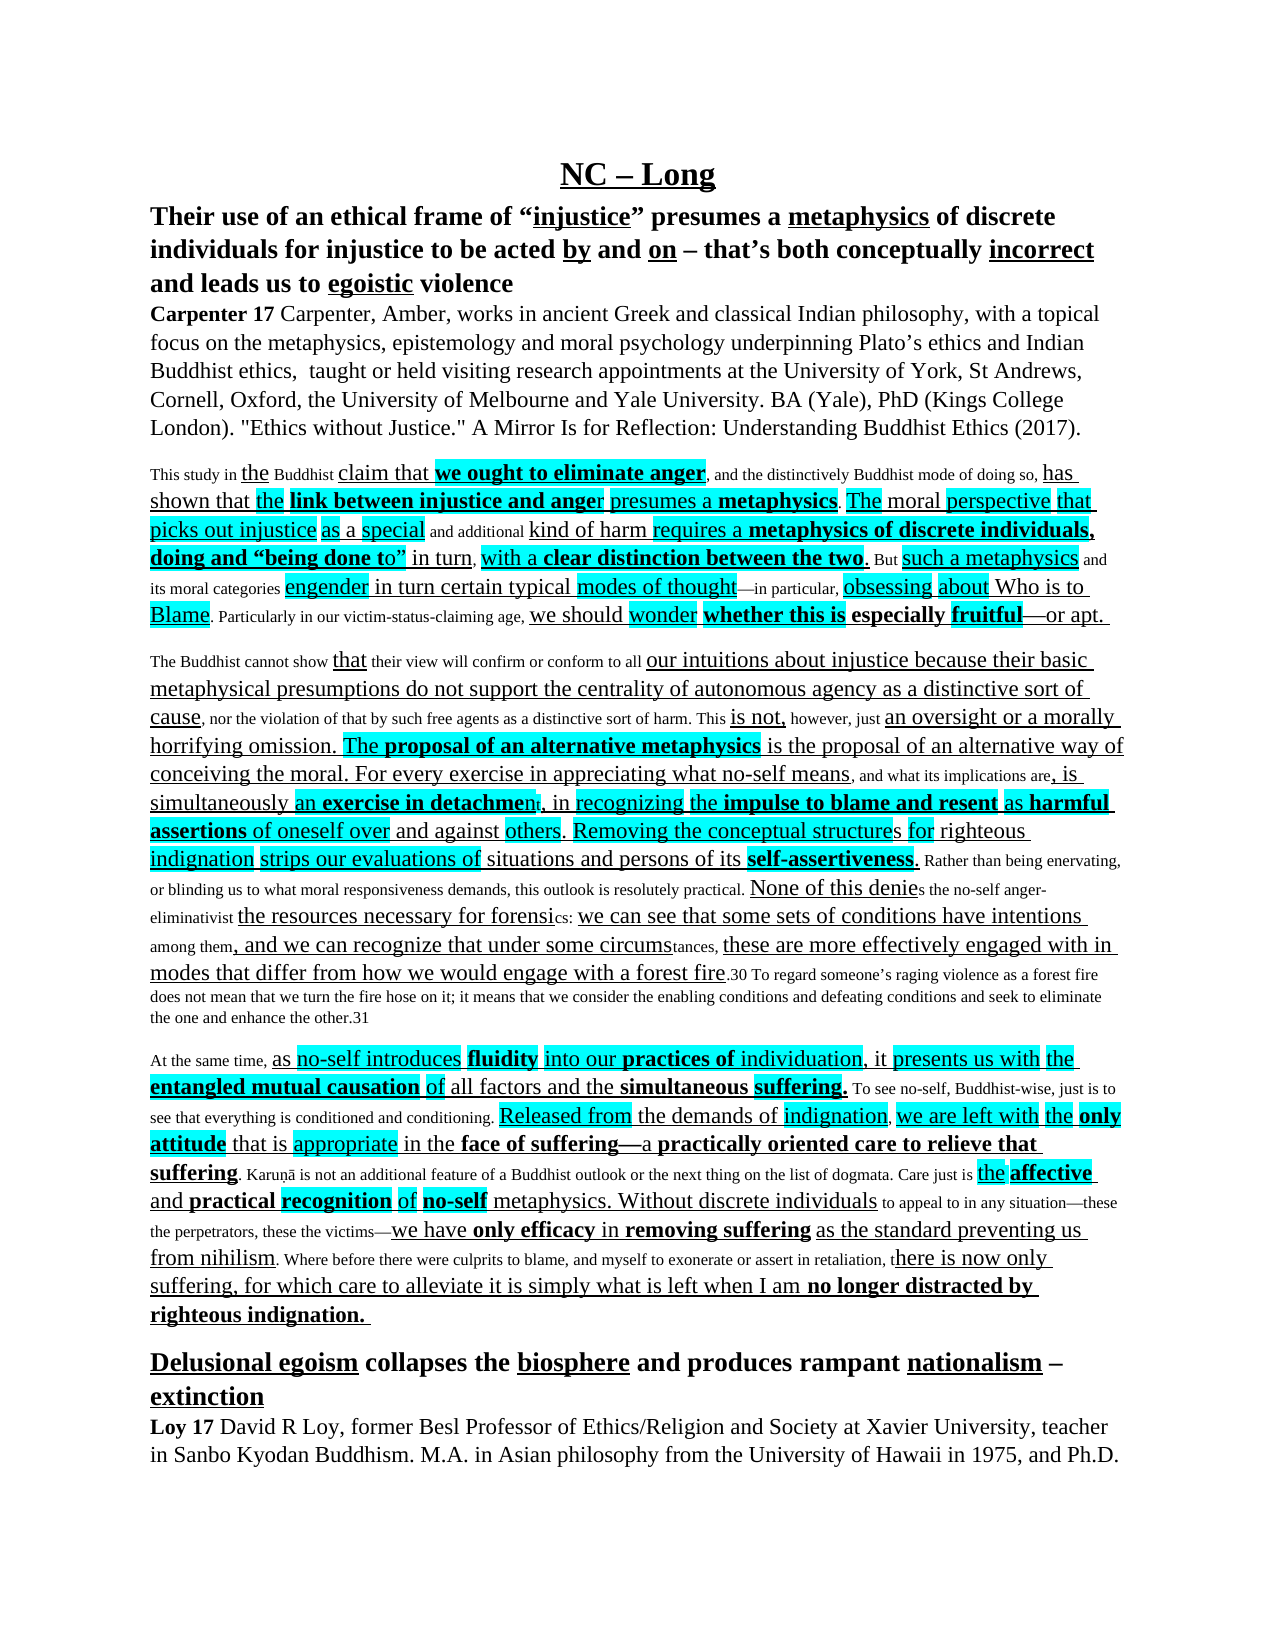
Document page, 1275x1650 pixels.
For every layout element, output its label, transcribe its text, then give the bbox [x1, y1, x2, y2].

text This study in the Buddhist claim that we ought to eliminate anger, and the distinctively Buddhist mode of doing so, has shown that the link between injustice and anger presumes a metaphysics. The moral perspective that picks out injustice as a special and additional kind of harm requires a metaphysics of discrete individuals, doing and “being done to” in turn, with a clear distinction between the two. But such a metaphysics and its moral categories engender in turn certain typical modes of thought—in particular, obsessing about Who is to Blame. Particularly in our victim-status-claiming age, we should wonder whether this is especially fruitful—or apt. [150, 459, 1125, 628]
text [150, 1413, 1125, 1468]
subtitle Their use of an ethical frame of “injustice” presumes a metaphysics of discrete individuals for injustice to be acted by and on – that’s both conceptually incorrect and leads us to egoistic violence [150, 200, 1125, 298]
text At the same time, as no-self introduces fluidity into our practices of individuation, it presents us with the entangled mutual causation of all factors and the simultaneous suffering. To see no-self, Buddhist-wise, just is to see that everything is conditioned and conditioning. Released from the demands of indignation, we are left with the only attitude that is appropriate in the face of suffering—a practically oriented care to relieve that suffering. Karuṇā is not an additional feature of a Buddhist outlook or the next thing on the list of dogmata. Care just is the affective and practical recognition of no-self metaphysics. Without discrete individuals to appeal to in any situation—these the perpetrators, these the victims—we have only efficacy in removing suffering as the standard preventing us from nihilism. Where before there were culprits to blame, and myself to exonerate or assert in retaliation, there is now only suffering, for which care to alleviate it is simply what is left when I am no longer distracted by righteous indignation. [150, 1045, 1125, 1327]
subtitle Delusional egoism collapses the biosphere and produces rampant nationalism – extinction [150, 1346, 1125, 1411]
subtitle NC – Long [150, 154, 1125, 192]
text Carpenter 17 Carpenter, Amber, works in ancient Greek and classical Indian philosophy, with a topical focus on the metaphysics, epistemology and moral psychology underpinning Plato’s ethics and Indian Buddhist ethics, taught or held visiting research appointments at the University of York, St Andrews, Cornell, Oxford, the University of Melbourne and Yale University. BA (Yale), PhD (Kings College London). "Ethics without Justice." A Mirror Is for Reflection: Understanding Buddhist Ethics (2017). [150, 300, 1125, 440]
text The Buddhist cannot show that their view will confirm or conform to all our intuitions about injustice because their basic metaphysical presumptions do not support the centrality of autonomous agency as a distinctive sort of cause, nor the violation of that by such free agents as a distinctive sort of harm. This is not, however, just an oversight or a morally horrifying omission. The proposal of an alternative metaphysics is the proposal of an alternative way of conceiving the moral. For every exercise in appreciating what no-self means, and what its implications are, is simultaneously an exercise in detachment, in recognizing the impulse to blame and resent as harmful assertions of oneself over and against others. Removing the conceptual structures for righteous indignation strips our evaluations of situations and persons of its self-assertiveness. Rather than being enervating, or blinding us to what moral responsiveness demands, this outlook is resolutely practical. None of this denies the no-self anger-eliminativist the resources necessary for forensics: we can see that some sets of conditions have intentions among them, and we can recognize that under some circumstances, these are more effectively engaged with in modes that differ from how we would engage with a forest fire.30 To regard someone’s raging violence as a forest fire does not mean that we turn the fire hose on it; it means that we consider the enabling conditions and defeating conditions and seek to eliminate the one and enhance the other.31 [150, 646, 1125, 1027]
